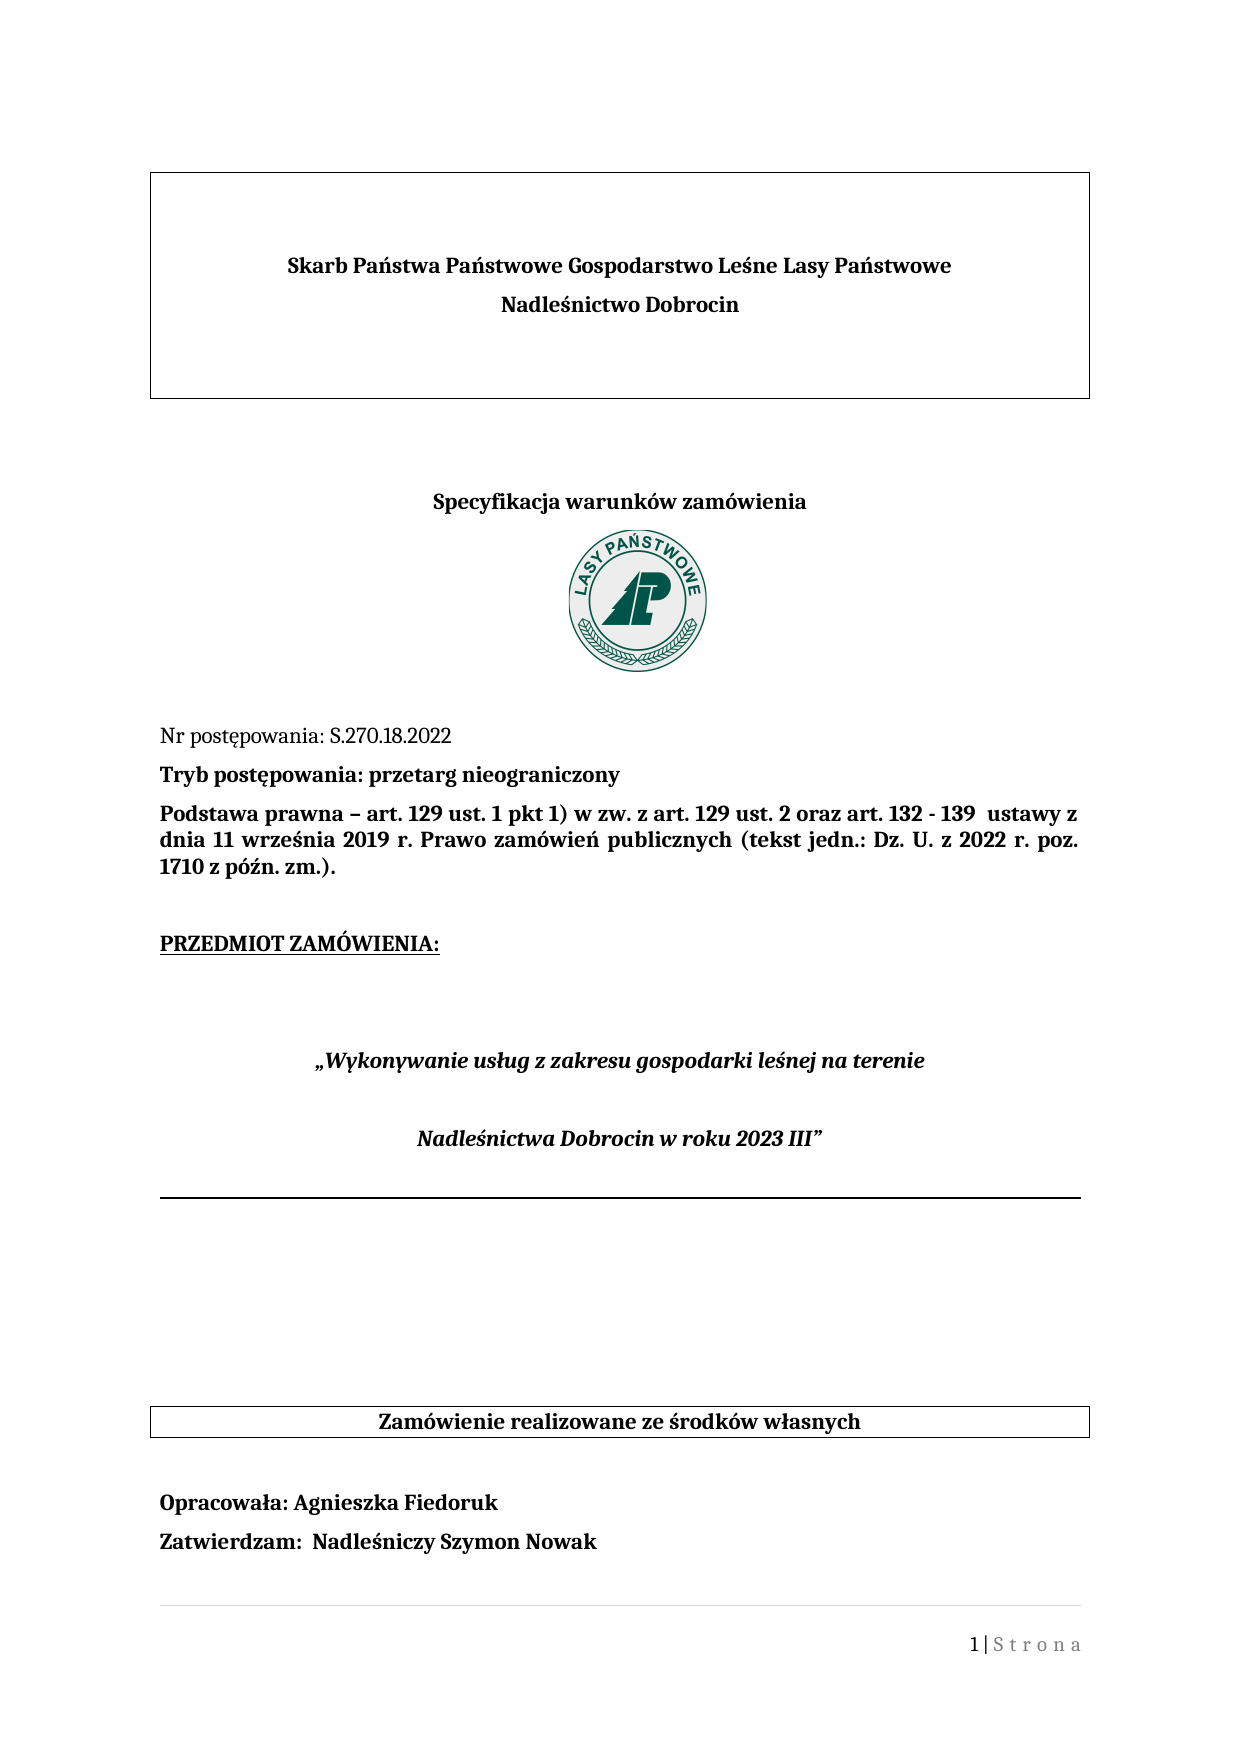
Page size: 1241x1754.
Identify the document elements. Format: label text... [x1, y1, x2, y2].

text Nadleśnictwa Dobrocin w roku 2023 III” [159, 1126, 1081, 1152]
text Tryb postępowania: przetarg nieograniczony [159, 762, 1081, 788]
text Nr postępowania: S.270.18.2022 [159, 723, 1081, 749]
text Skarb Państwa Państwowe Gospodarstwo Leśne Lasy Państwowe [151, 250, 1089, 279]
text PRZEDMIOT ZAMÓWIENIA: [159, 931, 1081, 958]
text Podstawa prawna – art. 129 ust. 1 pkt 1) w zw. z art. 129 ust. 2 oraz art. 132 - 139 ustawy z dnia 11 września 2019 r. Prawo zamówień publicznych (tekst jedn.: Dz. U. z 2022 r. poz. 1710 z późn. zm.). [159, 801, 1081, 880]
text Specyfikacja warunków zamówienia [159, 489, 1081, 515]
text Zamówienie realizowane ze środków własnych [151, 1407, 1089, 1437]
text Zatwierdzam: Nadleśniczy Szymon Nowak [159, 1529, 1081, 1555]
text „Wykonywanie usług z zakresu gospodarki leśnej na terenie [159, 1048, 1081, 1074]
text Nadleśnictwo Dobrocin [151, 288, 1089, 318]
text Opracowała: Agnieszka Fiedoruk [159, 1490, 1081, 1516]
